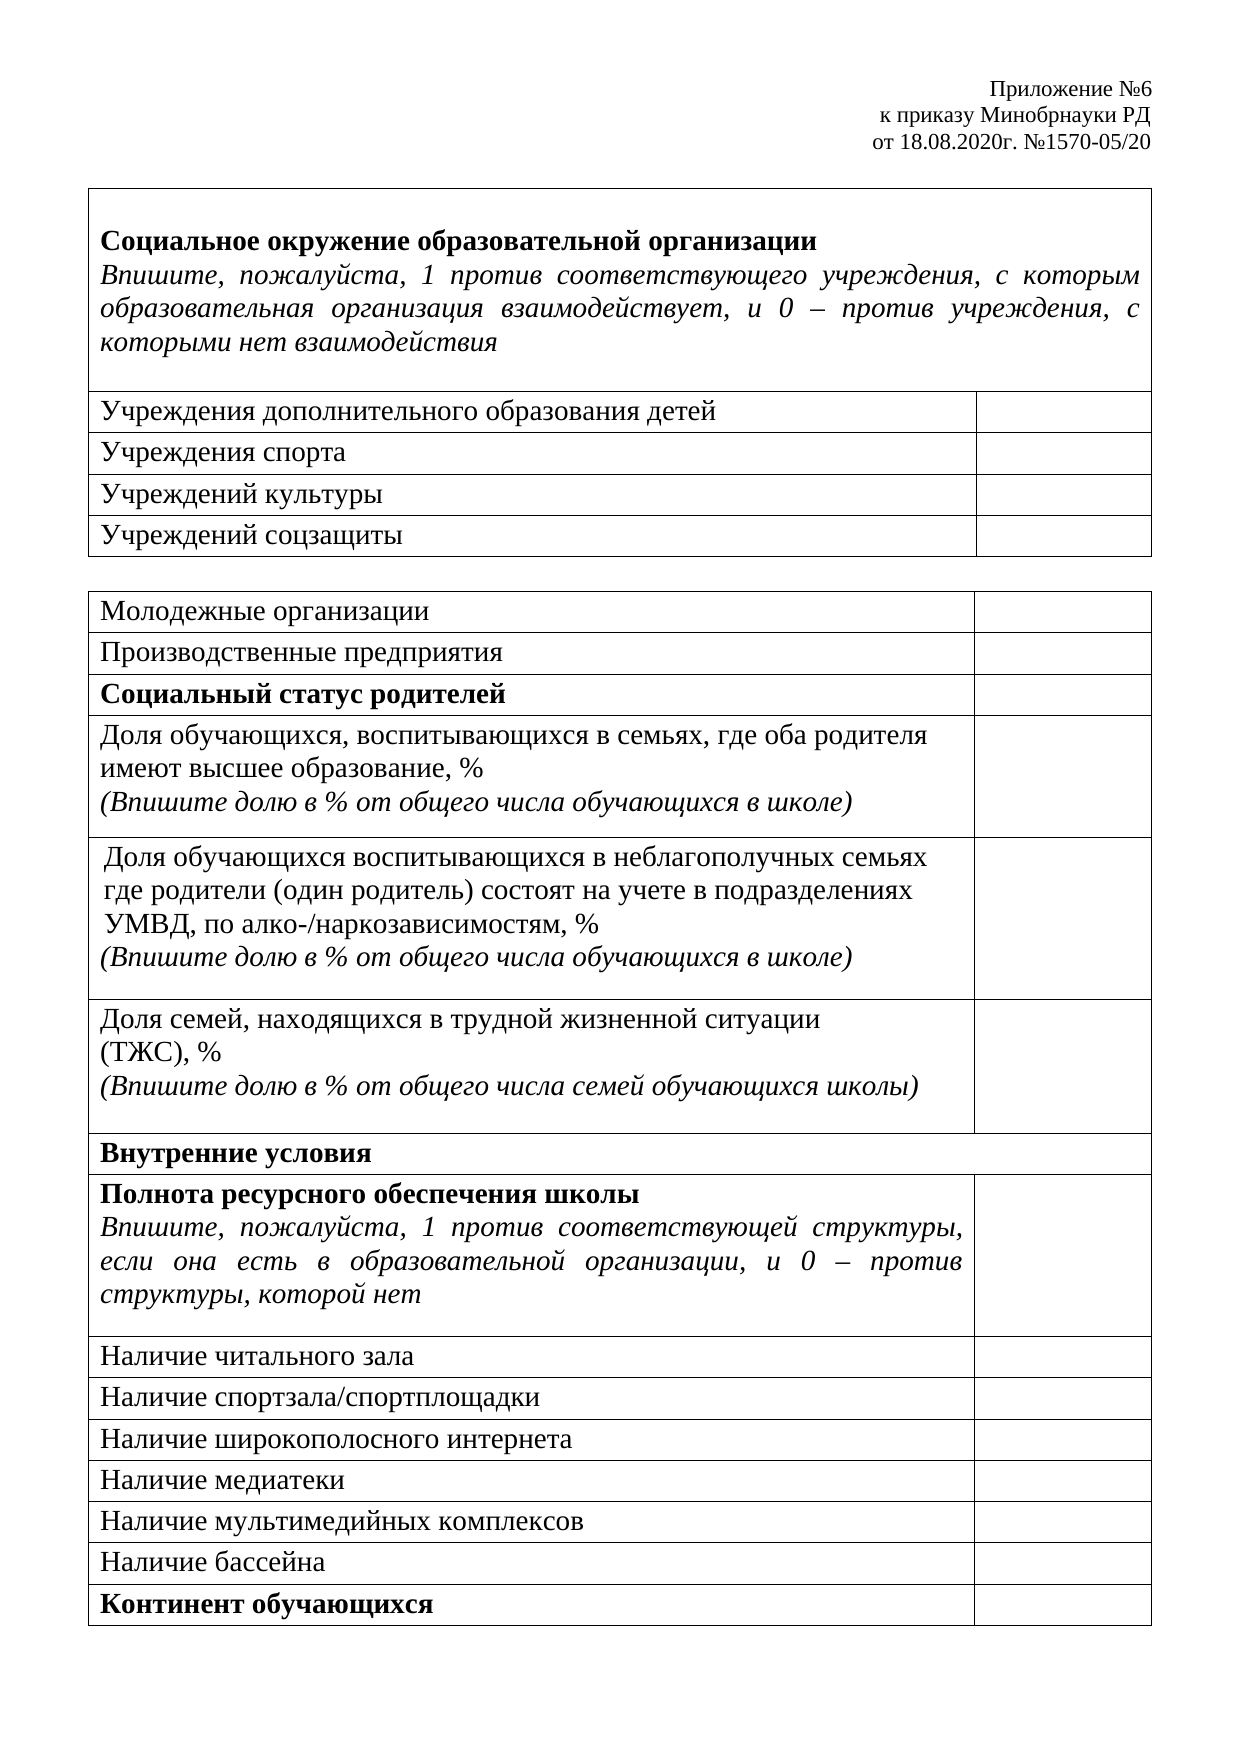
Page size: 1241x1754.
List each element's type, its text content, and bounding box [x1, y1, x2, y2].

table_cell [975, 633, 1151, 673]
table_cell [975, 1175, 1151, 1336]
table_cell Доля обучающихся воспитывающихся в неблагополучных семьях где родители (один родитель) состоят на учете в подразделениях УМВД, по алко-/наркозависимостям, % (Впишите долю в % от общего числа обучающихся в школе) [89, 838, 974, 998]
table_cell [975, 838, 1151, 998]
table_cell Наличие медиатеки [89, 1461, 974, 1501]
table_cell Учреждений культуры [89, 475, 976, 515]
table_cell [975, 1378, 1151, 1418]
table_cell Социальный статус родителей [89, 675, 974, 715]
table_cell Внутренние условия [89, 1134, 1151, 1174]
table_cell [975, 1420, 1151, 1460]
table_cell Наличие мультимедийных комплексов [89, 1502, 974, 1542]
table_cell [977, 475, 1151, 515]
table_cell [975, 1585, 1151, 1625]
table_cell Учреждения спорта [89, 433, 976, 473]
table_cell Наличие широкополосного интернета [89, 1420, 974, 1460]
table_cell Наличие спортзала/спортплощадки [89, 1378, 974, 1418]
table_cell Доля обучающихся, воспитывающихся в семьях, где оба родителя имеют высшее образование, % (Впишите долю в % от общего числа обучающихся в школе) [89, 716, 974, 837]
table_cell Наличие читального зала [89, 1337, 974, 1377]
table_cell [977, 433, 1151, 473]
table_cell [975, 675, 1151, 715]
table_cell [975, 1461, 1151, 1501]
table_header [975, 592, 1151, 632]
table_cell Наличие бассейна [89, 1543, 974, 1583]
table_cell Учреждения дополнительного образования детей [89, 392, 976, 432]
table_cell [977, 392, 1151, 432]
table_cell Учреждений соцзащиты [89, 516, 976, 556]
table_cell [977, 516, 1151, 556]
table_cell Доля семей, находящихся в трудной жизненной ситуации (ТЖС), % (Впишите долю в % от общего числа семей обучающихся школы) [89, 1000, 974, 1132]
table_cell [975, 716, 1151, 837]
table_cell [975, 1543, 1151, 1583]
table_cell Континент обучающихся [89, 1585, 974, 1625]
table_cell [975, 1000, 1151, 1132]
table_cell Производственные предприятия [89, 633, 974, 673]
table_cell Полнота ресурсного обеспечения школы Впишите, пожалуйста, 1 против соответствующей структуры, если она есть в образовательной организации, и 0 – против структуры, которой нет [89, 1175, 974, 1336]
table_cell Социальное окружение образовательной организации Впишите, пожалуйста, 1 против соответствующего учреждения, с которым образовательная организация взаимодействует, и 0 – против учреждения, с которыми нет взаимодействия [89, 189, 1151, 391]
table_cell [975, 1337, 1151, 1377]
table_cell [975, 1502, 1151, 1542]
table_header Молодежные организации [89, 592, 974, 632]
